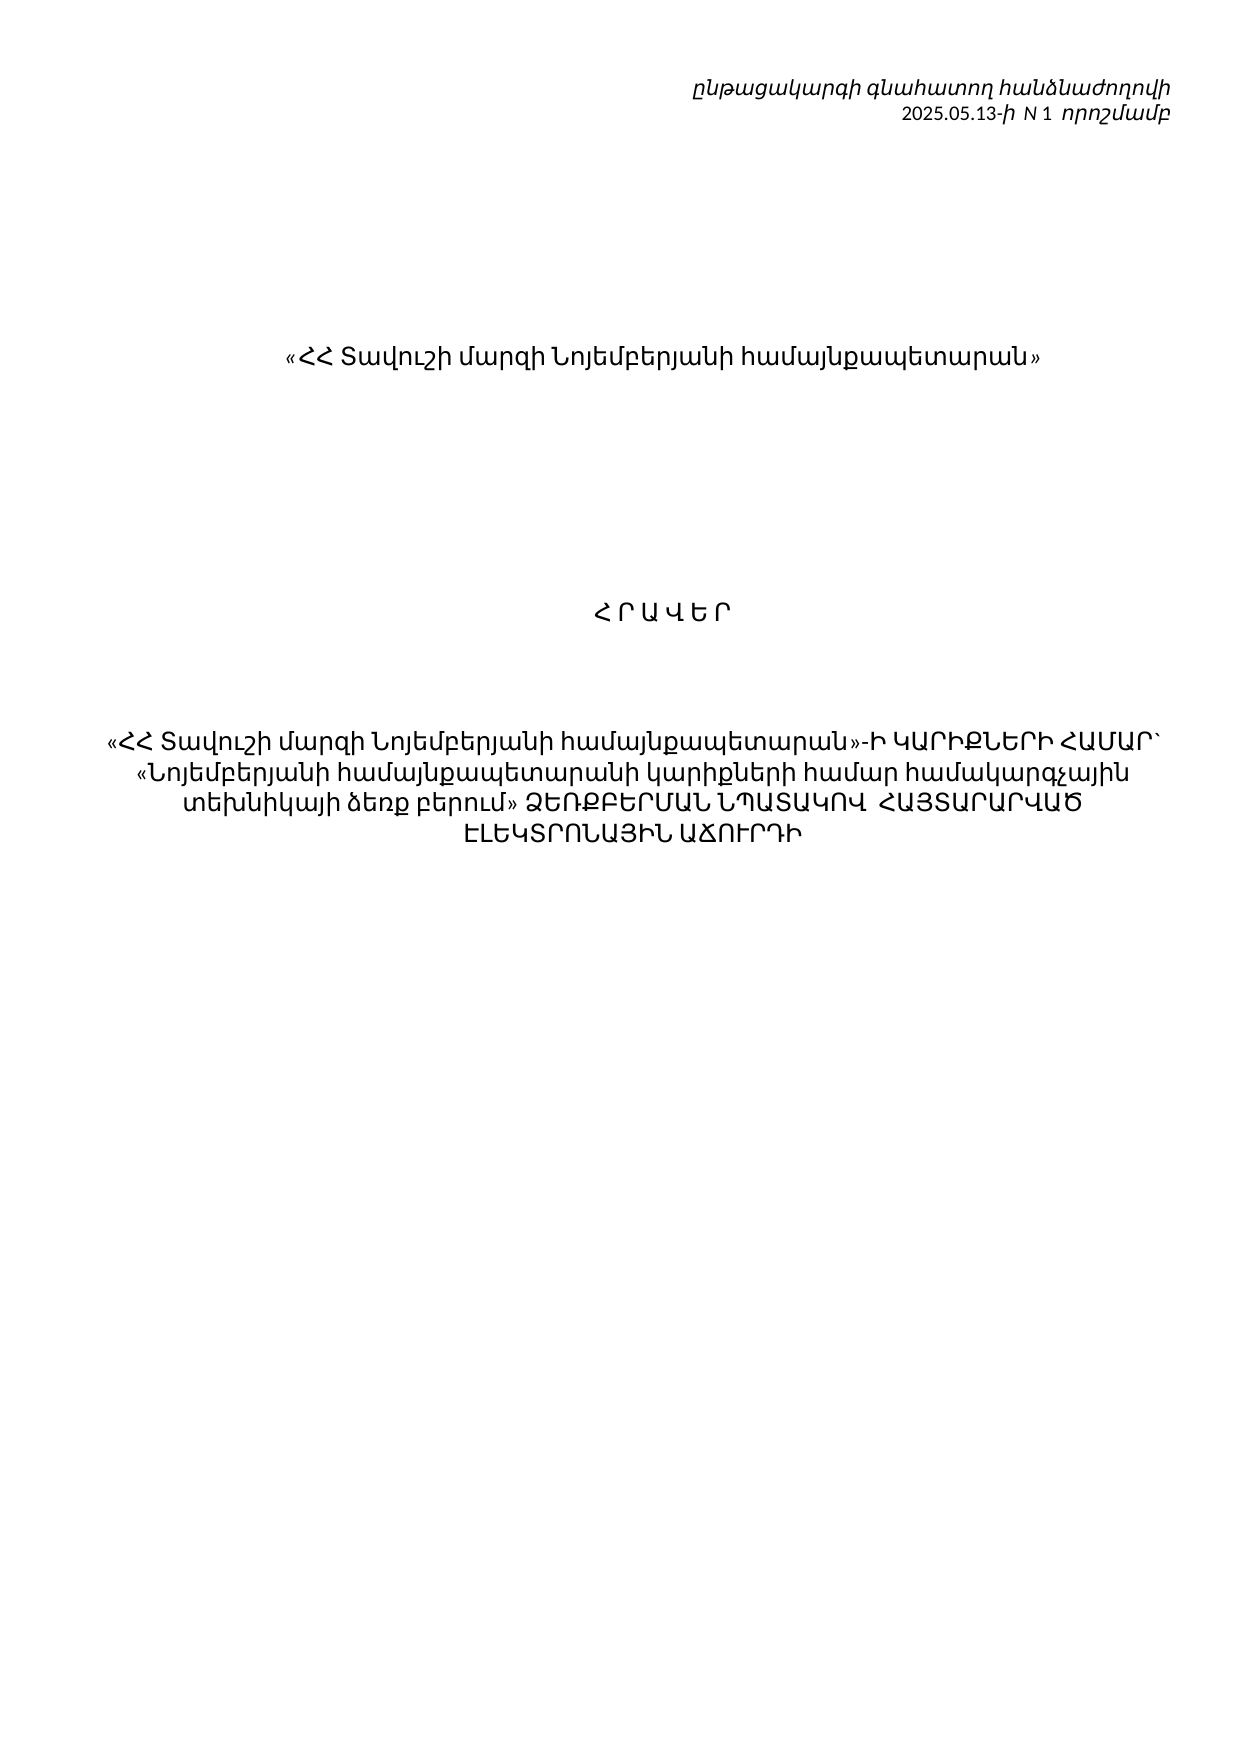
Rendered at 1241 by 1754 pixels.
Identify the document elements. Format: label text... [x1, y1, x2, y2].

text Հ Ր Ա Վ Ե Ր [94, 597, 1172, 628]
text 2025.05.13 -ի N 1 որոշմամբ [94, 100, 1171, 126]
text « ՀՀ Տավուշի մարզի Նոյեմբերյանի համայնքապետարան» [94, 341, 1172, 371]
text ընթացակարգի գնահատող հանձնաժողովի [94, 75, 1171, 100]
text «ՀՀ Տավուշի մարզի Նոյեմբերյանի համայնքապետարան»-Ի ԿԱՐԻՔՆԵՐԻ ՀԱՄԱՐ` «Նոյեմբերյանի համայնքապետարանի կարիքների համար համակարգչային տեխնիկայի ձեռք բերում» ՁԵՌՔԲԵՐՄԱՆ ՆՊԱՏԱԿՈՎ ՀԱՅՏԱՐԱՐՎԱԾ ԷԼԵԿՏՐՈՆԱՅԻՆ ԱՃՈՒՐԴԻ [94, 726, 1172, 848]
